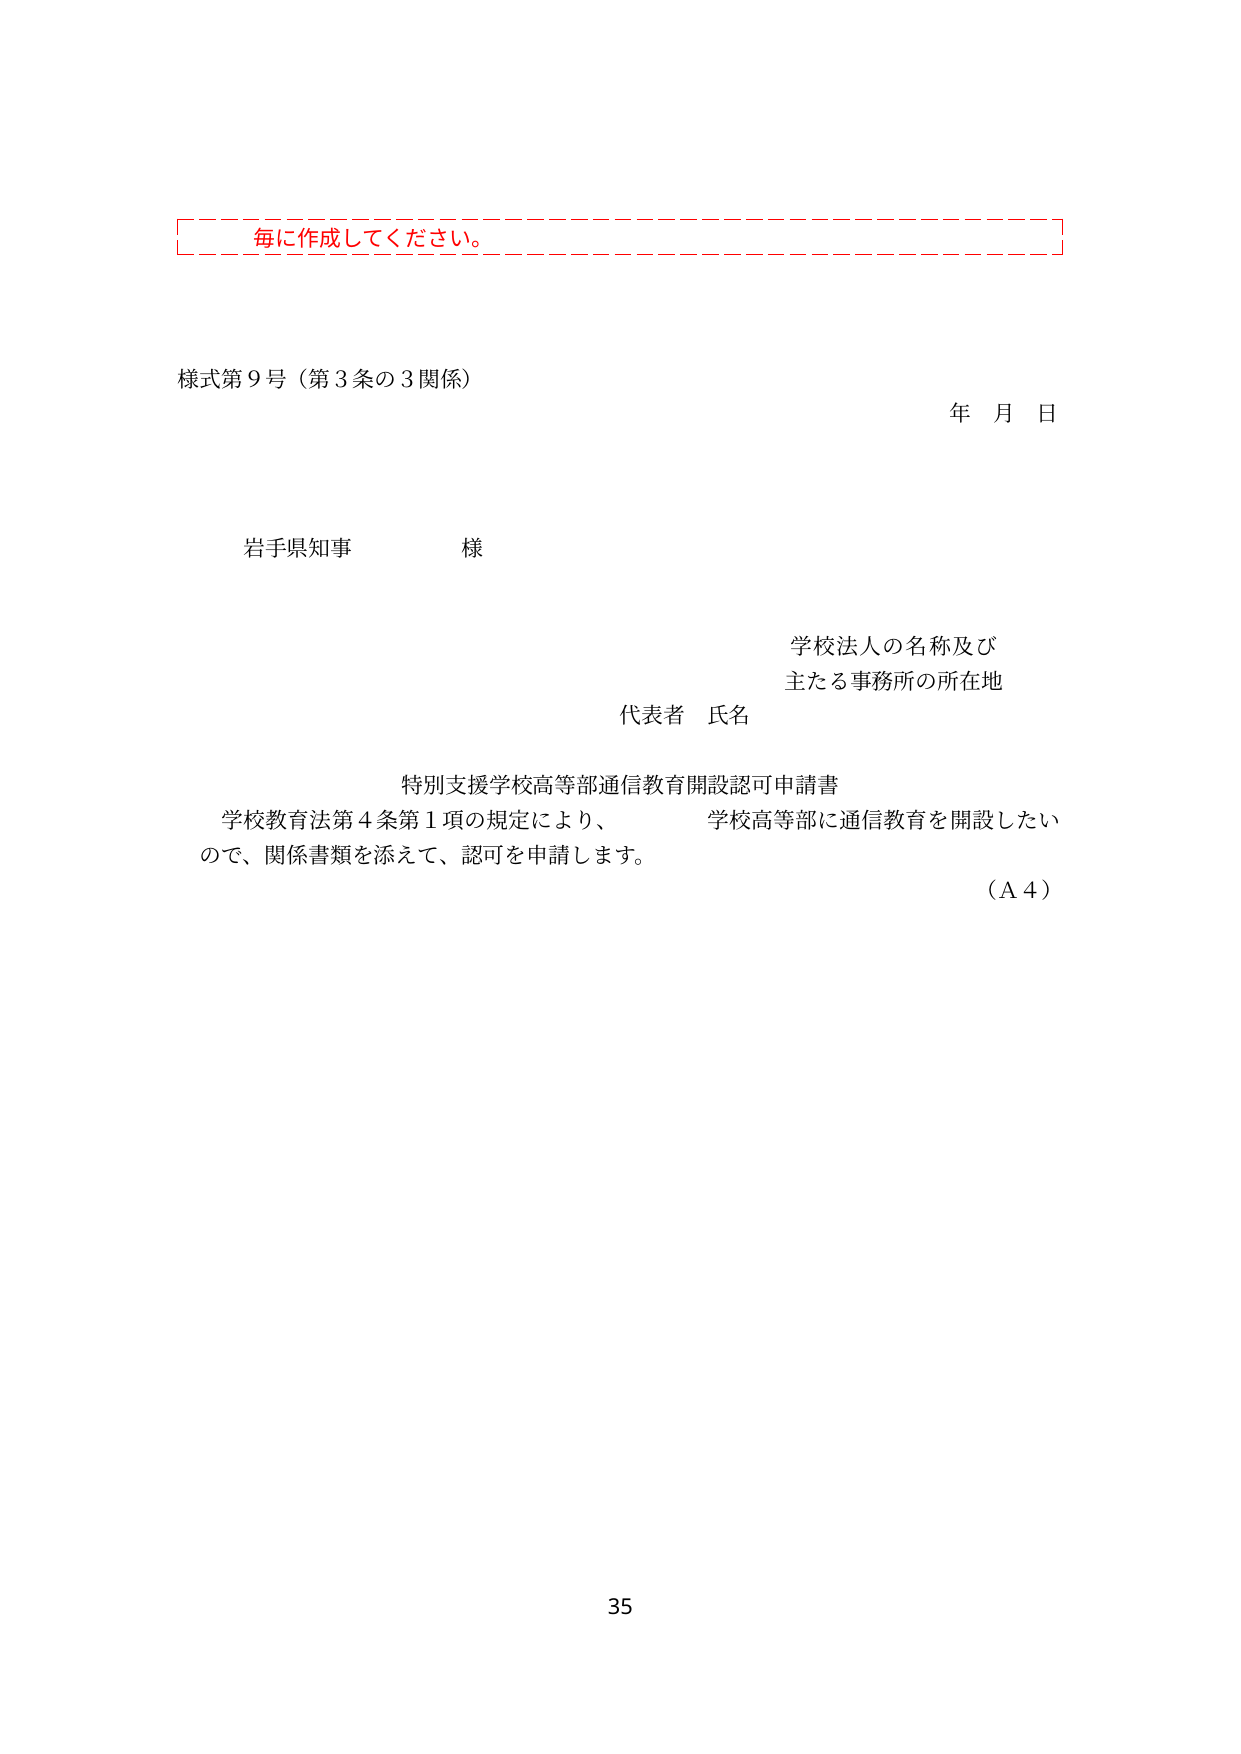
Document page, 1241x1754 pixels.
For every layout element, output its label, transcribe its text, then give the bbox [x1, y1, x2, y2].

text 特別支援学校高等部通信教育開設認可申請書 [177, 767, 1063, 802]
text （Ａ４） [177, 872, 1063, 906]
text 学校法人の名称及び主たる事務所の所在地代表者 氏名 印 [177, 697, 1063, 732]
text 年 月 日 [177, 395, 1058, 430]
text 岩手県知事 様 [177, 530, 1107, 565]
text 主たる事務所の所在地 [177, 662, 1063, 697]
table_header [178, 219, 1062, 254]
text 様式第９号（第３条の３関係） [177, 360, 1063, 395]
text 学校法人の名称及び [177, 627, 1063, 662]
text 学校教育法第４条第１項の規定により、 学校高等部に通信教育を開設したいので、関係書類を添えて、認可を申請します。 [177, 802, 1063, 872]
